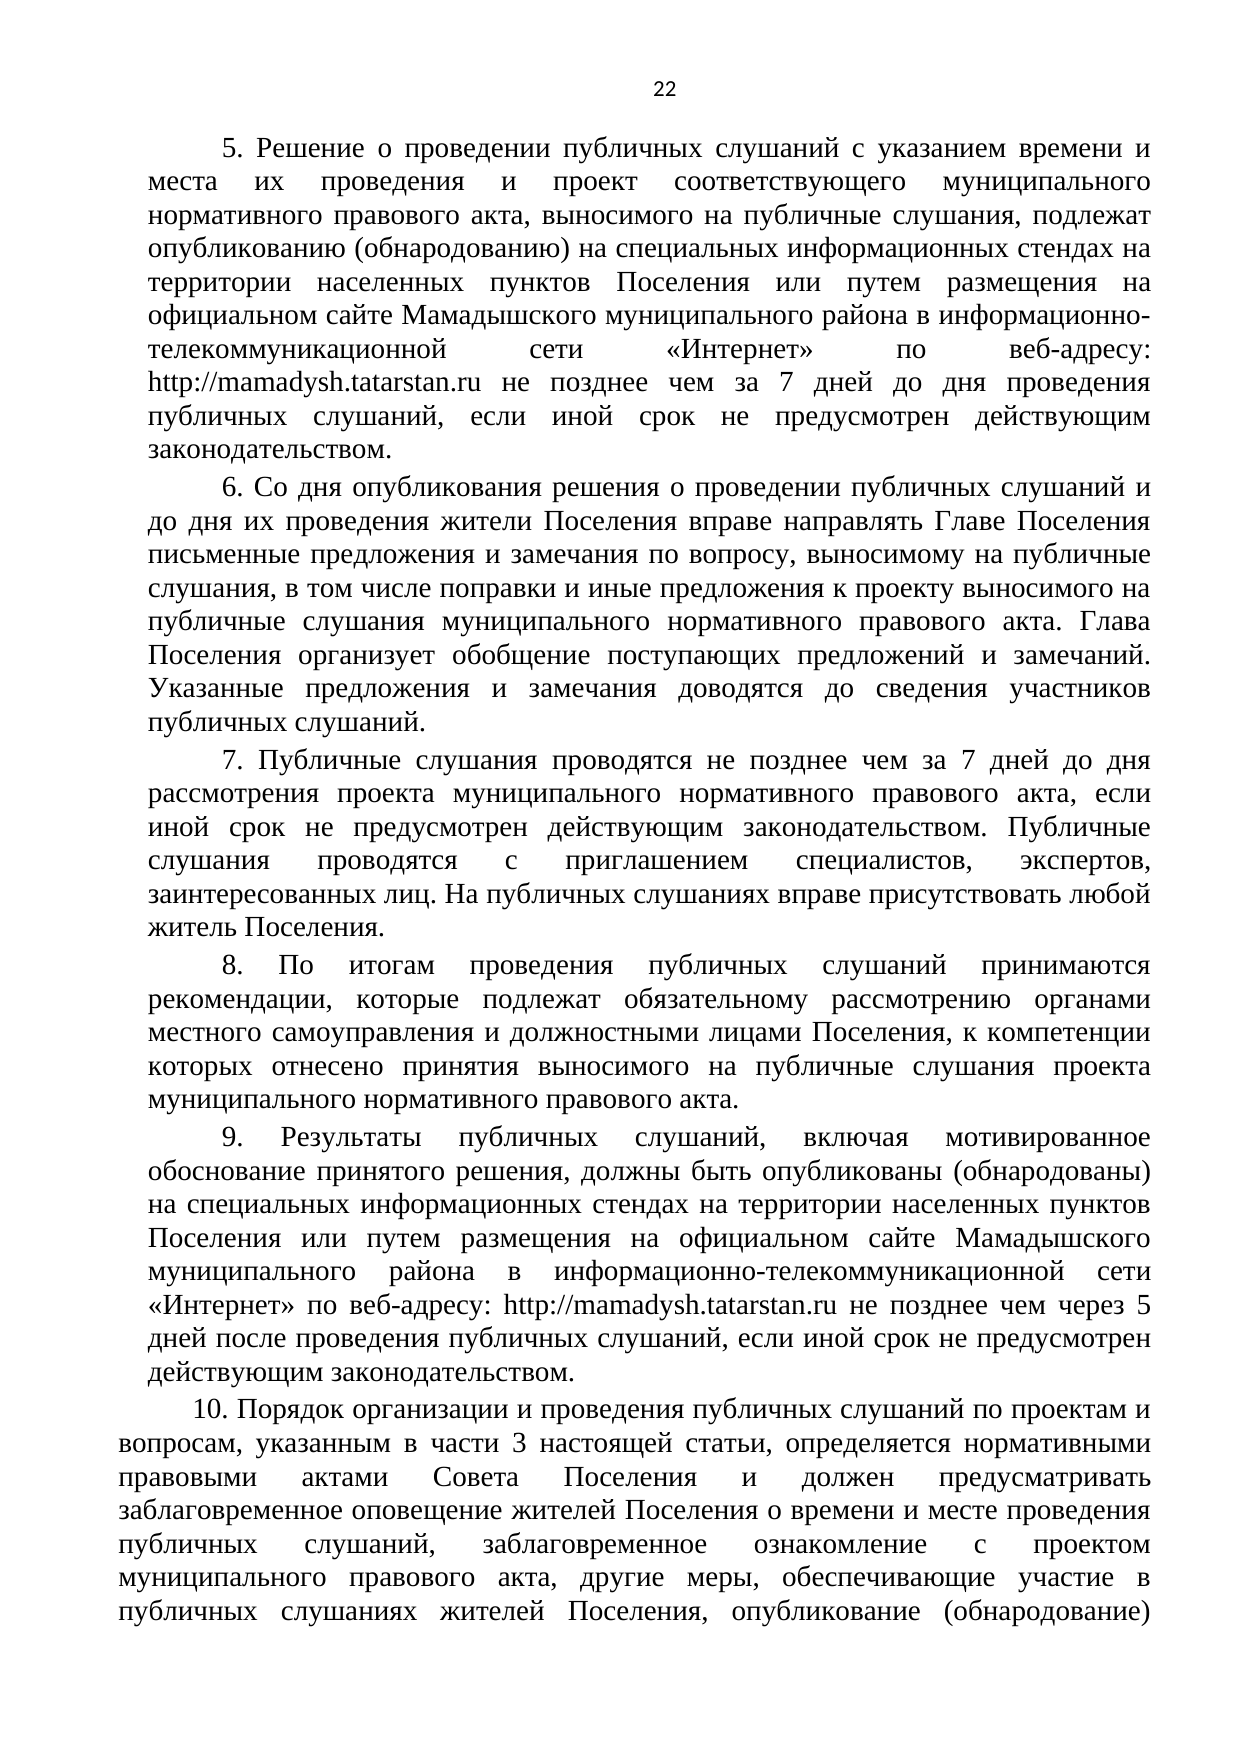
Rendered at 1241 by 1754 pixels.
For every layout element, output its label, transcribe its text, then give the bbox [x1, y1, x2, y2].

text 9. Результаты публичных слушаний, включая мотивированное обоснование принятого решения, должны быть опубликованы (обнародованы) на специальных информационных стендах на территории населенных пунктов Поселения или путем размещения на официальном сайте Мамадышского муниципального района в информационно-телекоммуникационной сети «Интернет» по веб-адресу: http://mamadysh.tatarstan.ru не позднее чем через 5 дней после проведения публичных слушаний, если иной срок не предусмотрен действующим законодательством. [148, 1119, 1152, 1387]
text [118, 1392, 1152, 1626]
text 7. Публичные слушания проводятся не позднее чем за 7 дней до дня рассмотрения проекта муниципального нормативного правового акта, если иной срок не предусмотрен действующим законодательством. Публичные слушания проводятся с приглашением специалистов, экспертов, заинтересованных лиц. На публичных слушаниях вправе присутствовать любой житель Поселения. [148, 742, 1152, 943]
text 8. По итогам проведения публичных слушаний принимаются рекомендации, которые подлежат обязательному рассмотрению органами местного самоуправления и должностными лицами Поселения, к компетенции которых отнесено принятия выносимого на публичные слушания проекта муниципального нормативного правового акта. [148, 947, 1152, 1115]
text 5. Решение о проведении публичных слушаний с указанием времени и места их проведения и проект соответствующего муниципального нормативного правового акта, выносимого на публичные слушания, подлежат опубликованию (обнародованию) на специальных информационных стендах на территории населенных пунктов Поселения или путем размещения на официальном сайте Мамадышского муниципального района в информационно-телекоммуникационной сети «Интернет» по веб-адресу: http://mamadysh.tatarstan.ru не позднее чем за 7 дней до дня проведения публичных слушаний, если иной срок не предусмотрен действующим законодательством. [148, 130, 1152, 465]
text 6. Со дня опубликования решения о проведении публичных слушаний и до дня их проведения жители Поселения вправе направлять Главе Поселения письменные предложения и замечания по вопросу, выносимому на публичные слушания, в том числе поправки и иные предложения к проекту выносимого на публичные слушания муниципального нормативного правового акта. Глава Поселения организует обобщение поступающих предложений и замечаний. Указанные предложения и замечания доводятся до сведения участников публичных слушаний. [148, 469, 1152, 738]
